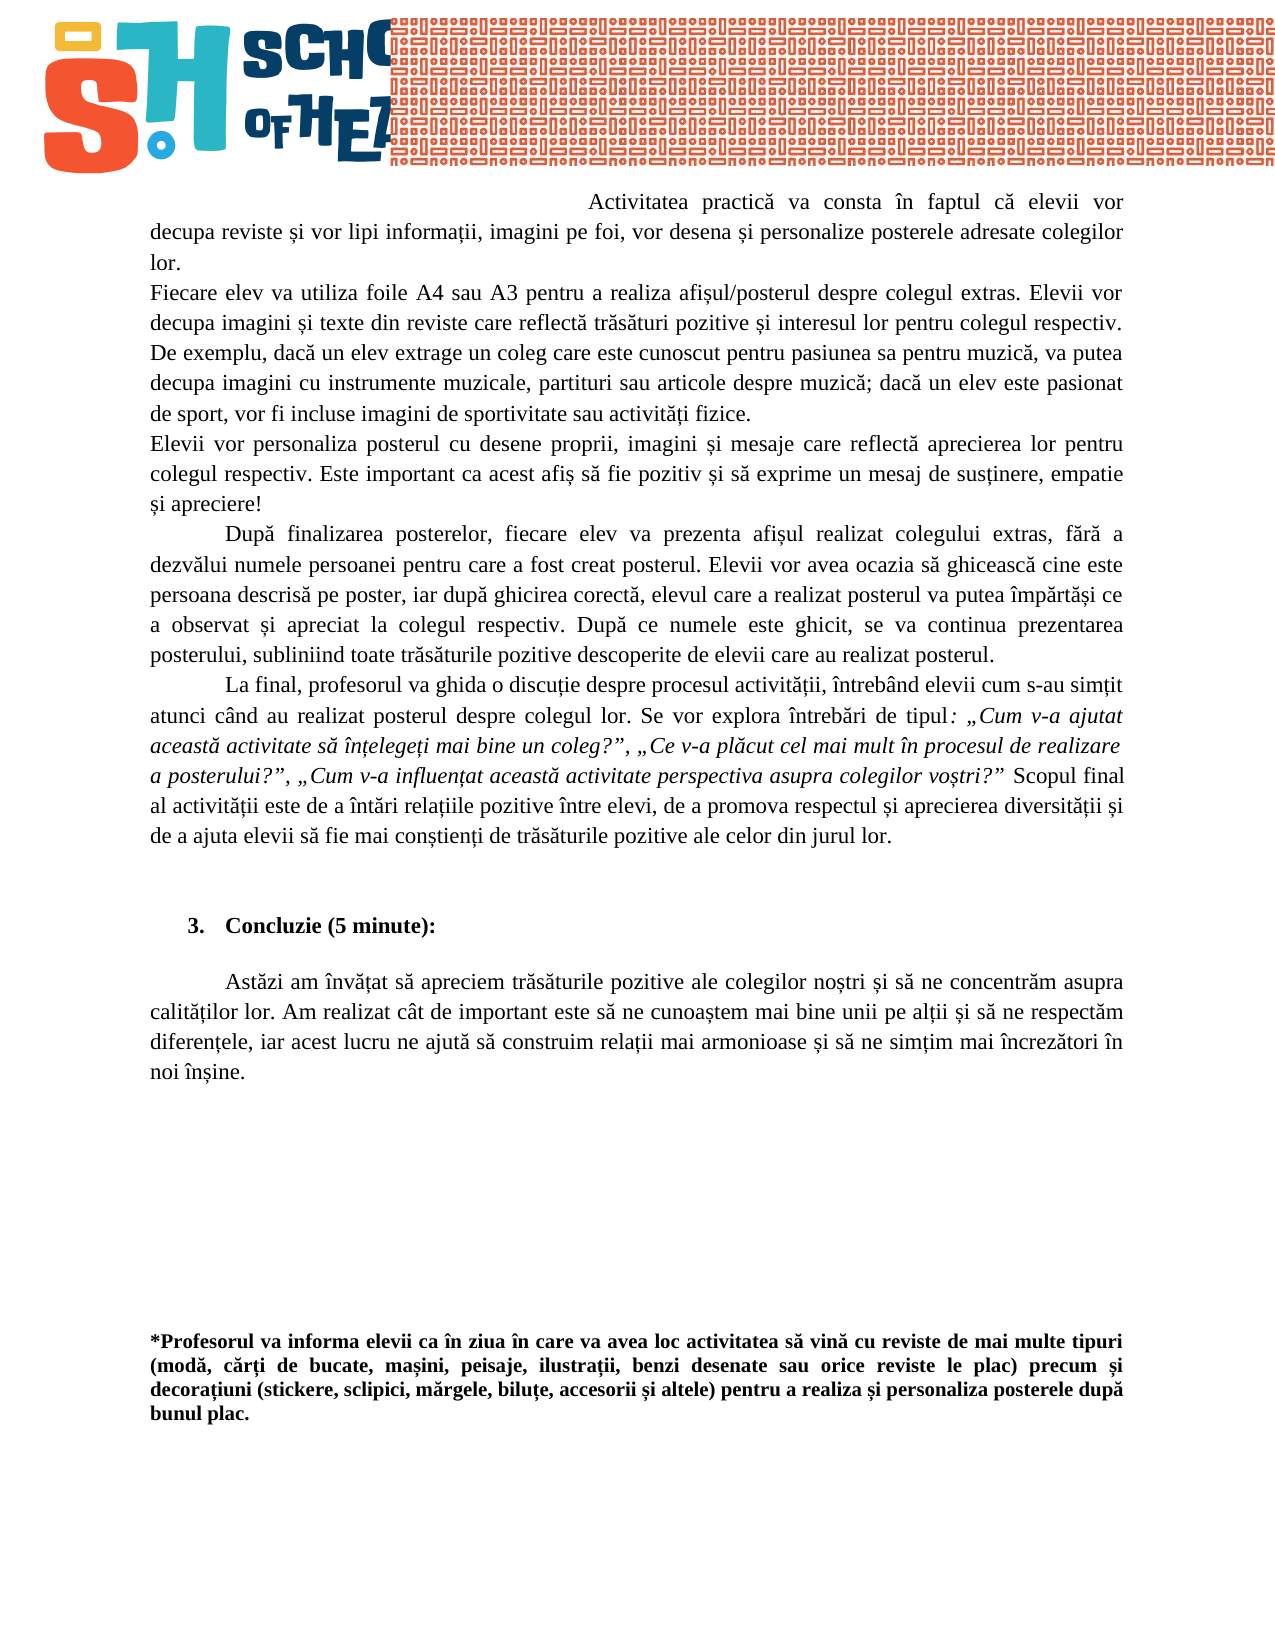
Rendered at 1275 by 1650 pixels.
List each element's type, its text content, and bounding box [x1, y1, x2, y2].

text Elevii vor personaliza posterul cu desene proprii, imagini și mesaje care reflectă aprecierea lor pentru colegul respectiv. Este important ca acest afiș să fie pozitiv și să exprime un mesaj de susținere, empatie și apreciere! [150, 430, 1125, 517]
text *Profesorul va informa elevii ca în ziua în care va avea loc activitatea să vină cu reviste de mai multe tipuri (modă, cărți de bucate, mașini, peisaje, ilustrații, benzi desenate sau orice reviste le plac) precum și decorațiuni (stickere, sclipici, mărgele, biluțe, accesorii și altele) pentru a realiza și personaliza posterele după bunul plac. [150, 1329, 1125, 1425]
text După finalizarea posterelor, fiecare elev va prezenta afișul realizat colegului extras, fără a dezvălui numele persoanei pentru care a fost creat posterul. Elevii vor avea ocazia să ghicească cine este persoana descrisă pe poster, iar după ghicirea corectă, elevul care a realizat posterul va putea împărtăși ce a observat și apreciat la colegul respectiv. După ce numele este ghicit, se va continua prezentarea posterului, subliniind toate trăsăturile pozitive descoperite de elevii care au realizat posterul. [150, 521, 1125, 668]
list Concluzie (5 minute): [187, 912, 1125, 938]
picture [40, 18, 1275, 179]
text Astăzi am învățat să apreciem trăsăturile pozitive ale colegilor noștri și să ne concentrăm asupra calităților lor. Am realizat cât de important este să ne cunoaștem mai bine unii pe alții și să ne respectăm diferențele, iar acest lucru ne ajută să construim relații mai armonioase și să ne simțim mai încrezători în noi înșine. [150, 968, 1125, 1085]
text Fiecare elev va utiliza foile A4 sau A3 pentru a realiza afișul/posterul despre colegul extras. Elevii vor decupa imagini și texte din reviste care reflectă trăsături pozitive și interesul lor pentru colegul respectiv. De exemplu, dacă un elev extrage un coleg care este cunoscut pentru pasiunea sa pentru muzică, va putea decupa imagini cu instrumente muzicale, partituri sau articole despre muzică; dacă un elev este pasionat de sport, vor fi incluse imagini de sportivitate sau activități fizice. [150, 279, 1125, 426]
text Activitatea practică va consta în faptul că elevii vor decupa reviste și vor lipi informații, imagini pe foi, vor desena și personalize posterele adresate colegilor lor. [150, 150, 1125, 275]
text La final, profesorul va ghida o discuție despre procesul activității, întrebând elevii cum s-au simțit atunci când au realizat posterul despre colegul lor. Se vor explora întrebări de tipul: „Cum v-a ajutat această activitate să înțelegeți mai bine un coleg?”, „Ce v-a plăcut cel mai mult în procesul de realizare a posterului?”, „Cum v-a influențat această activitate perspectiva asupra colegilor voștri?” Scopul final al activității este de a întări relațiile pozitive între elevi, de a promova respectul și aprecierea diversității și de a ajuta elevii să fie mai conștienți de trăsăturile pozitive ale celor din jurul lor. [150, 672, 1125, 849]
